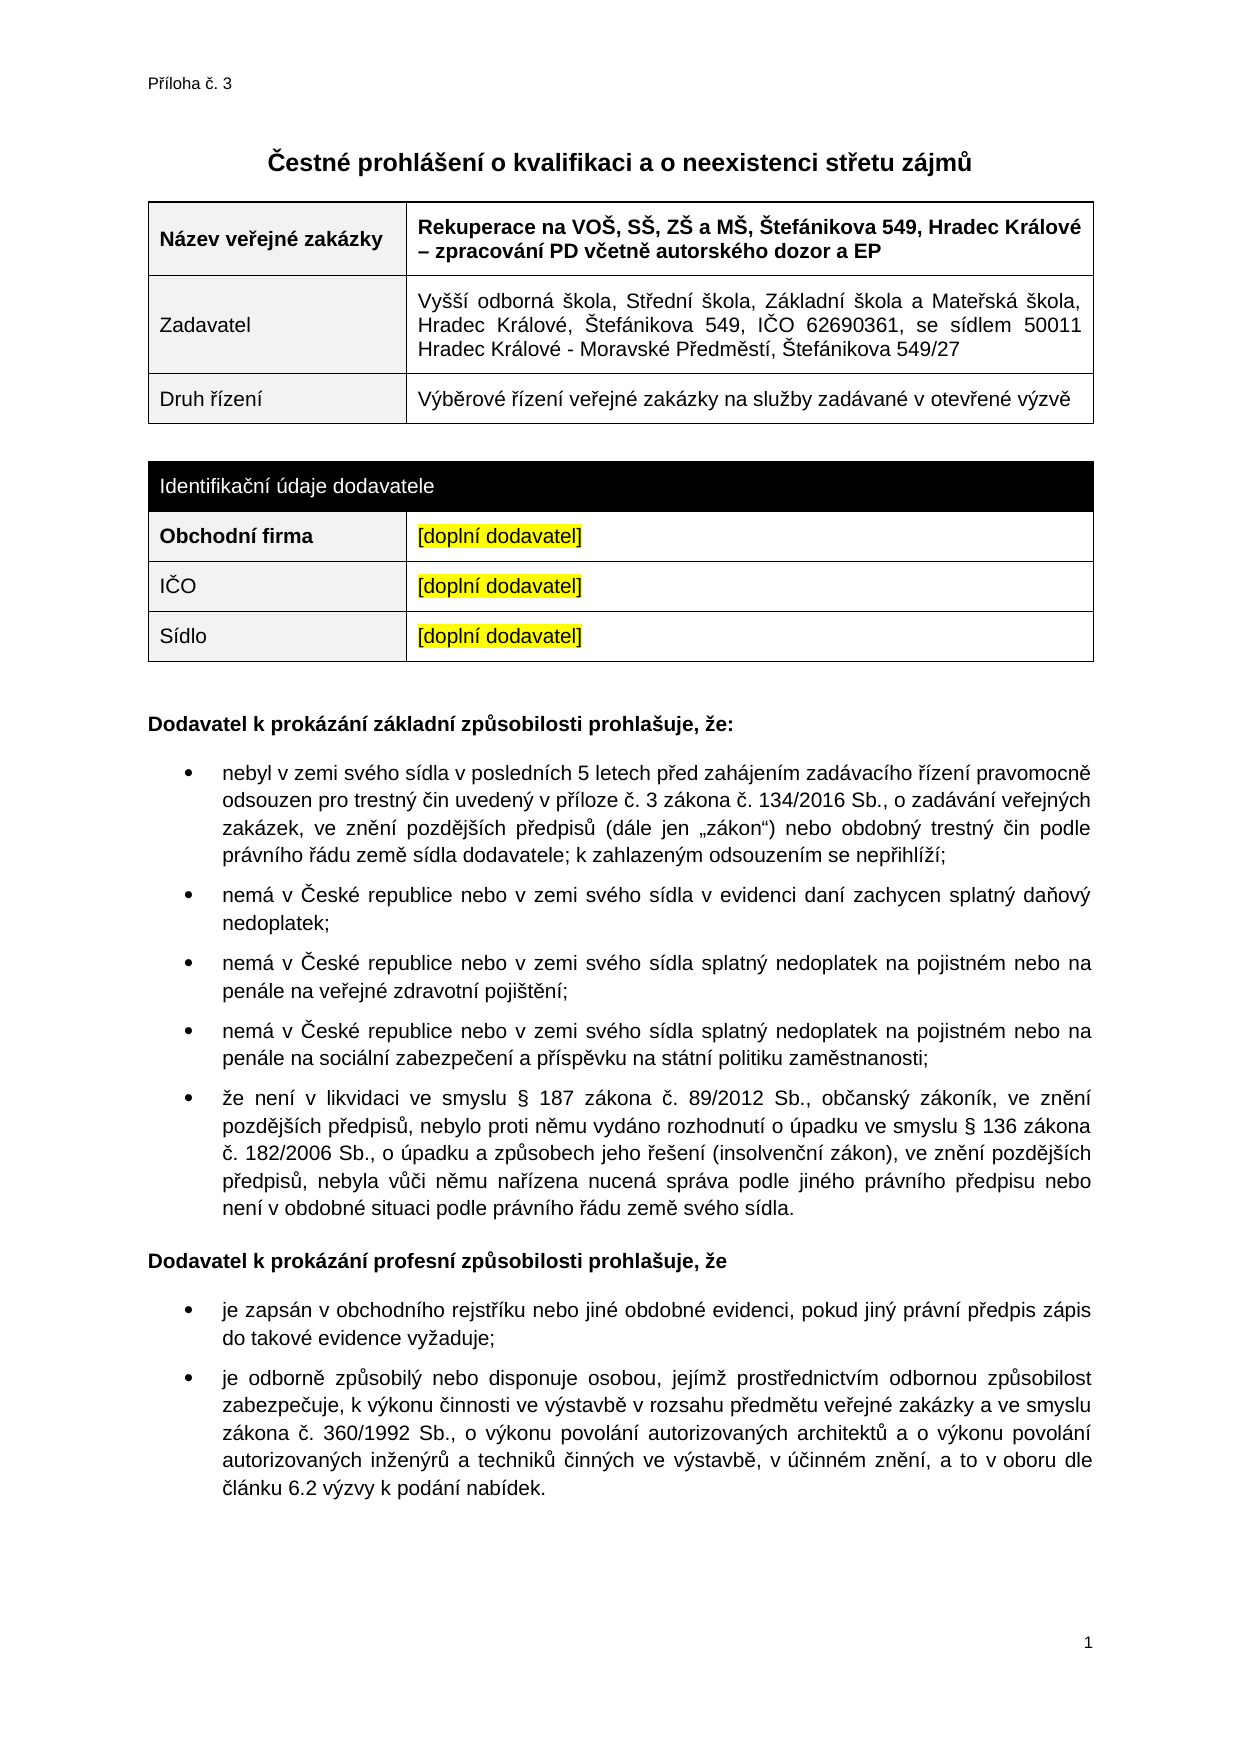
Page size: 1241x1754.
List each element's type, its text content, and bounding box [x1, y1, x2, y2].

text Dodavatel k prokázání základní způsobilosti prohlašuje, že: [148, 712, 1093, 736]
list je zapsán v obchodního rejstříku nebo jiné obdobné evidenci, pokud jiný právní předpis zápis do takové evidence vyžaduje; [185, 1298, 1093, 1349]
text Čestné prohlášení o kvalifikaci a o neexistenci střetu zájmů [148, 148, 1093, 176]
table_cell Výběrové řízení veřejné zakázky na služby zadávané v otevřené výzvě [407, 374, 1093, 423]
table_header Rekuperace na VOŠ, SŠ, ZŠ a MŠ, Štefánikova 549, Hradec Králové – zpracování PD včetně autorského dozor a EP [407, 203, 1093, 275]
table_cell Sídlo [149, 612, 406, 661]
table_cell [doplní dodavatel] [407, 512, 1093, 561]
list že není v likvidaci ve smyslu § 187 zákona č. 89/2012 Sb., občanský zákoník, ve znění pozdějších předpisů, nebylo proti němu vydáno rozhodnutí o úpadku ve smyslu § 136 zákona č. 182/2006 Sb., o úpadku a způsobech jeho řešení (insolvenční zákon), ve znění pozdějších předpisů, nebyla vůči němu nařízena nucená správa podle jiného právního předpisu nebo není v obdobné situaci podle právního řádu země svého sídla. [185, 1086, 1093, 1220]
text Dodavatel k prokázání profesní způsobilosti prohlašuje, že [148, 1249, 1093, 1273]
list nemá v České republice nebo v zemi svého sídla v evidenci daní zachycen splatný daňový nedoplatek; [185, 883, 1093, 935]
table_header Název veřejné zakázky [149, 203, 406, 275]
list nemá v České republice nebo v zemi svého sídla splatný nedoplatek na pojistném nebo na penále na veřejné zdravotní pojištění; [185, 951, 1093, 1002]
list nebyl v zemi svého sídla v posledních 5 letech před zahájením zadávacího řízení pravomocně odsouzen pro trestný čin uvedený v příloze č. 3 zákona č. 134/2016 Sb., o zadávání veřejných zakázek, ve znění pozdějších předpisů (dále jen „zákon“) nebo obdobný trestný čin podle právního řádu země sídla dodavatele; k zahlazeným odsouzením se nepřihlíží; [185, 761, 1093, 867]
table_cell [doplní dodavatel] [407, 562, 1093, 611]
table_cell Druh řízení [149, 374, 406, 423]
table_cell Zadavatel [149, 276, 406, 373]
table_cell [doplní dodavatel] [407, 612, 1093, 661]
list nemá v České republice nebo v zemi svého sídla splatný nedoplatek na pojistném nebo na penále na sociální zabezpečení a příspěvku na státní politiku zaměstnanosti; [185, 1018, 1093, 1070]
table_cell Obchodní firma [149, 512, 406, 561]
table_cell Vyšší odborná škola, Střední škola, Základní škola a Mateřská škola, Hradec Králové, Štefánikova 549, IČO 62690361, se sídlem 50011 Hradec Králové - Moravské Předměstí, Štefánikova 549/27 [407, 276, 1093, 373]
table_cell IČO [149, 562, 406, 611]
table_header Identifikační údaje dodavatele [149, 462, 1093, 511]
list je odborně způsobilý nebo disponuje osobou, jejímž prostřednictvím odbornou způsobilost zabezpečuje, k výkonu činnosti ve výstavbě v rozsahu předmětu veřejné zakázky a ve smyslu zákona č. 360/1992 Sb., o výkonu povolání autorizovaných architektů a o výkonu povolání autorizovaných inženýrů a techniků činných ve výstavbě, v účinném znění, a to v oboru dle článku 6.2 výzvy k podání nabídek. [185, 1365, 1093, 1499]
